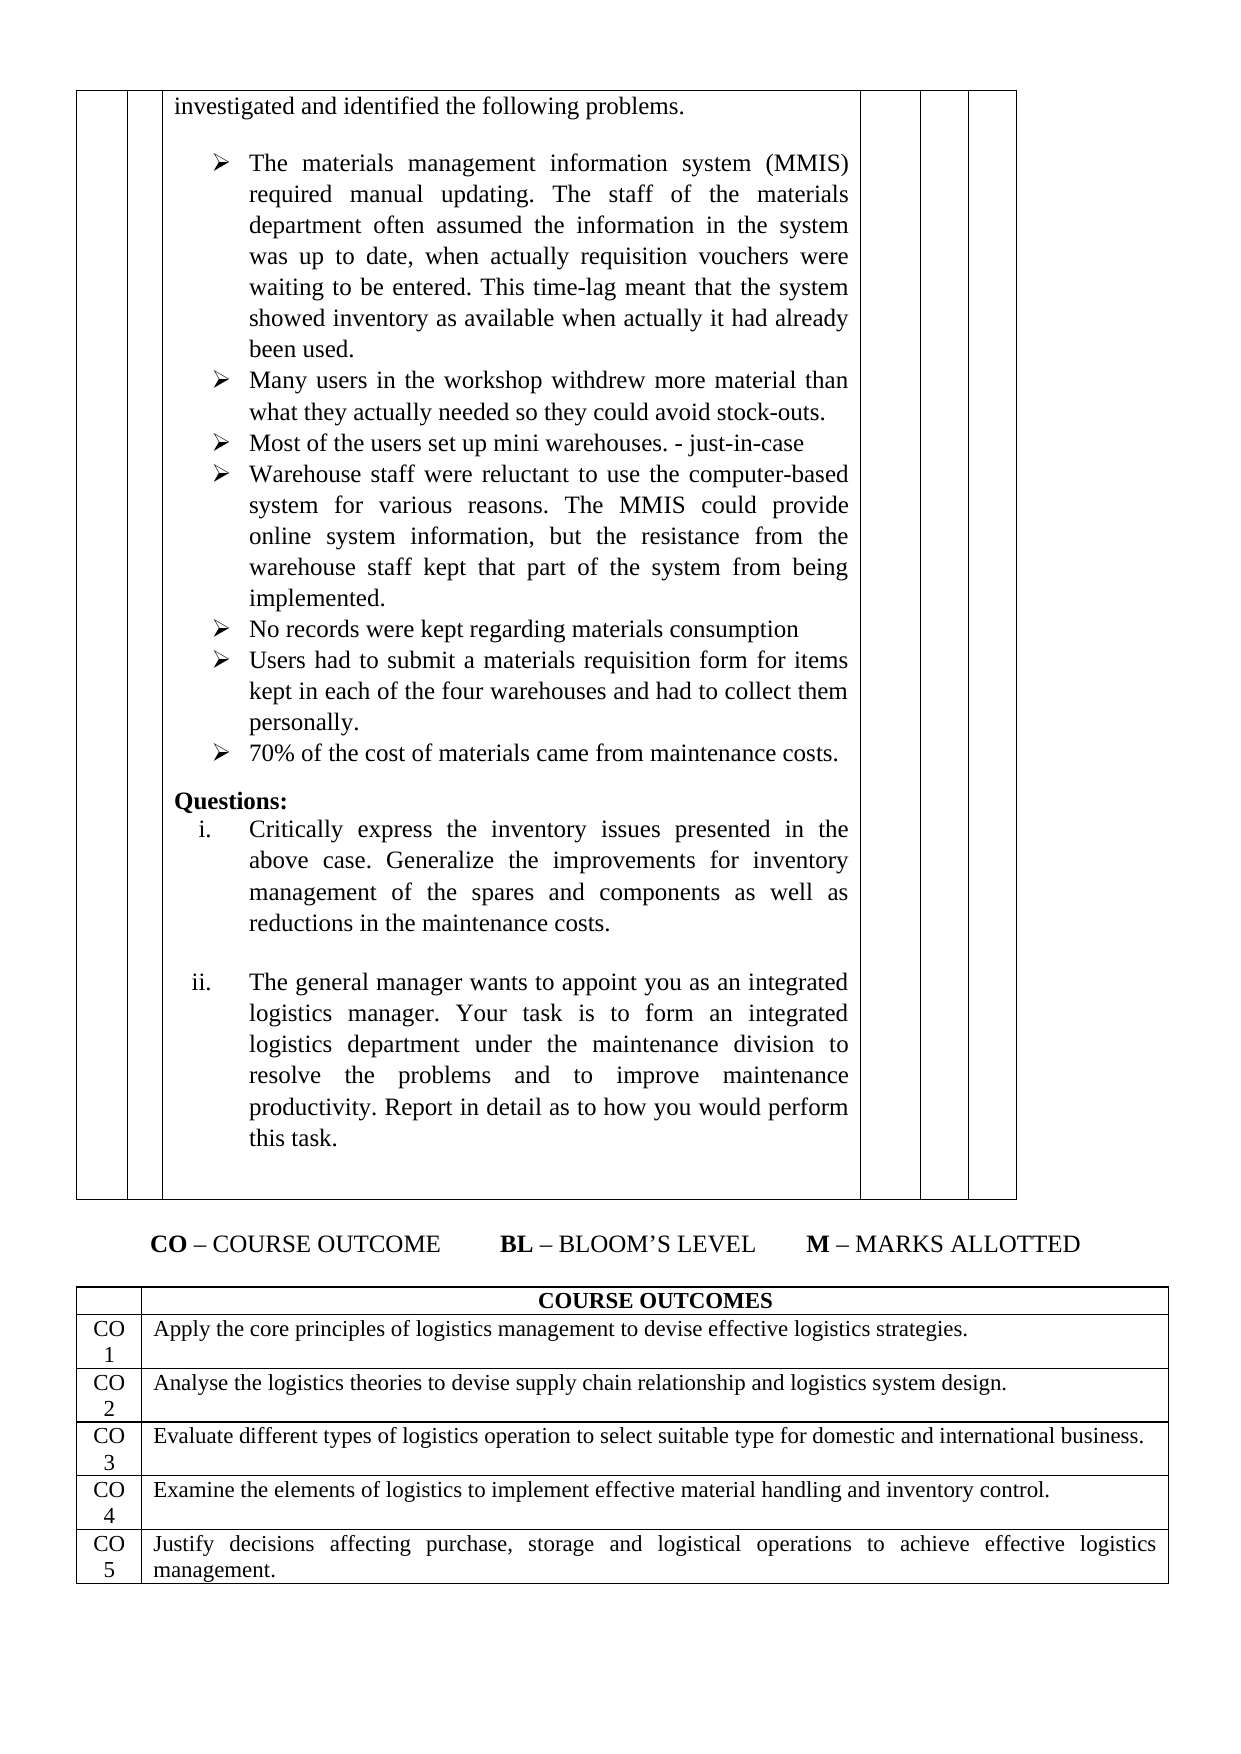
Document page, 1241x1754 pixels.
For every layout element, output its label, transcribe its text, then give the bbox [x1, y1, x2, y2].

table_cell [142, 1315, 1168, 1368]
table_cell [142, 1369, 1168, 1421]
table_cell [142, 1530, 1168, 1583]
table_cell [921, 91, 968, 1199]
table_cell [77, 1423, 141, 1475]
text CO – COURSE OUTCOME BL – BLOOM’S LEVEL M – MARKS ALLOTTED [150, 1229, 1090, 1258]
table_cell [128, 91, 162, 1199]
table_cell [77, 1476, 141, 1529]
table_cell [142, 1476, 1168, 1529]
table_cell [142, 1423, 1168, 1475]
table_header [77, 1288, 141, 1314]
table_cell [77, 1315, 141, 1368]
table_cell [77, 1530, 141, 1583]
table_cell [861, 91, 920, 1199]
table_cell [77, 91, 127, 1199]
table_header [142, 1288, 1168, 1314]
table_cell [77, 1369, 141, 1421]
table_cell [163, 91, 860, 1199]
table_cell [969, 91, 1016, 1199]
